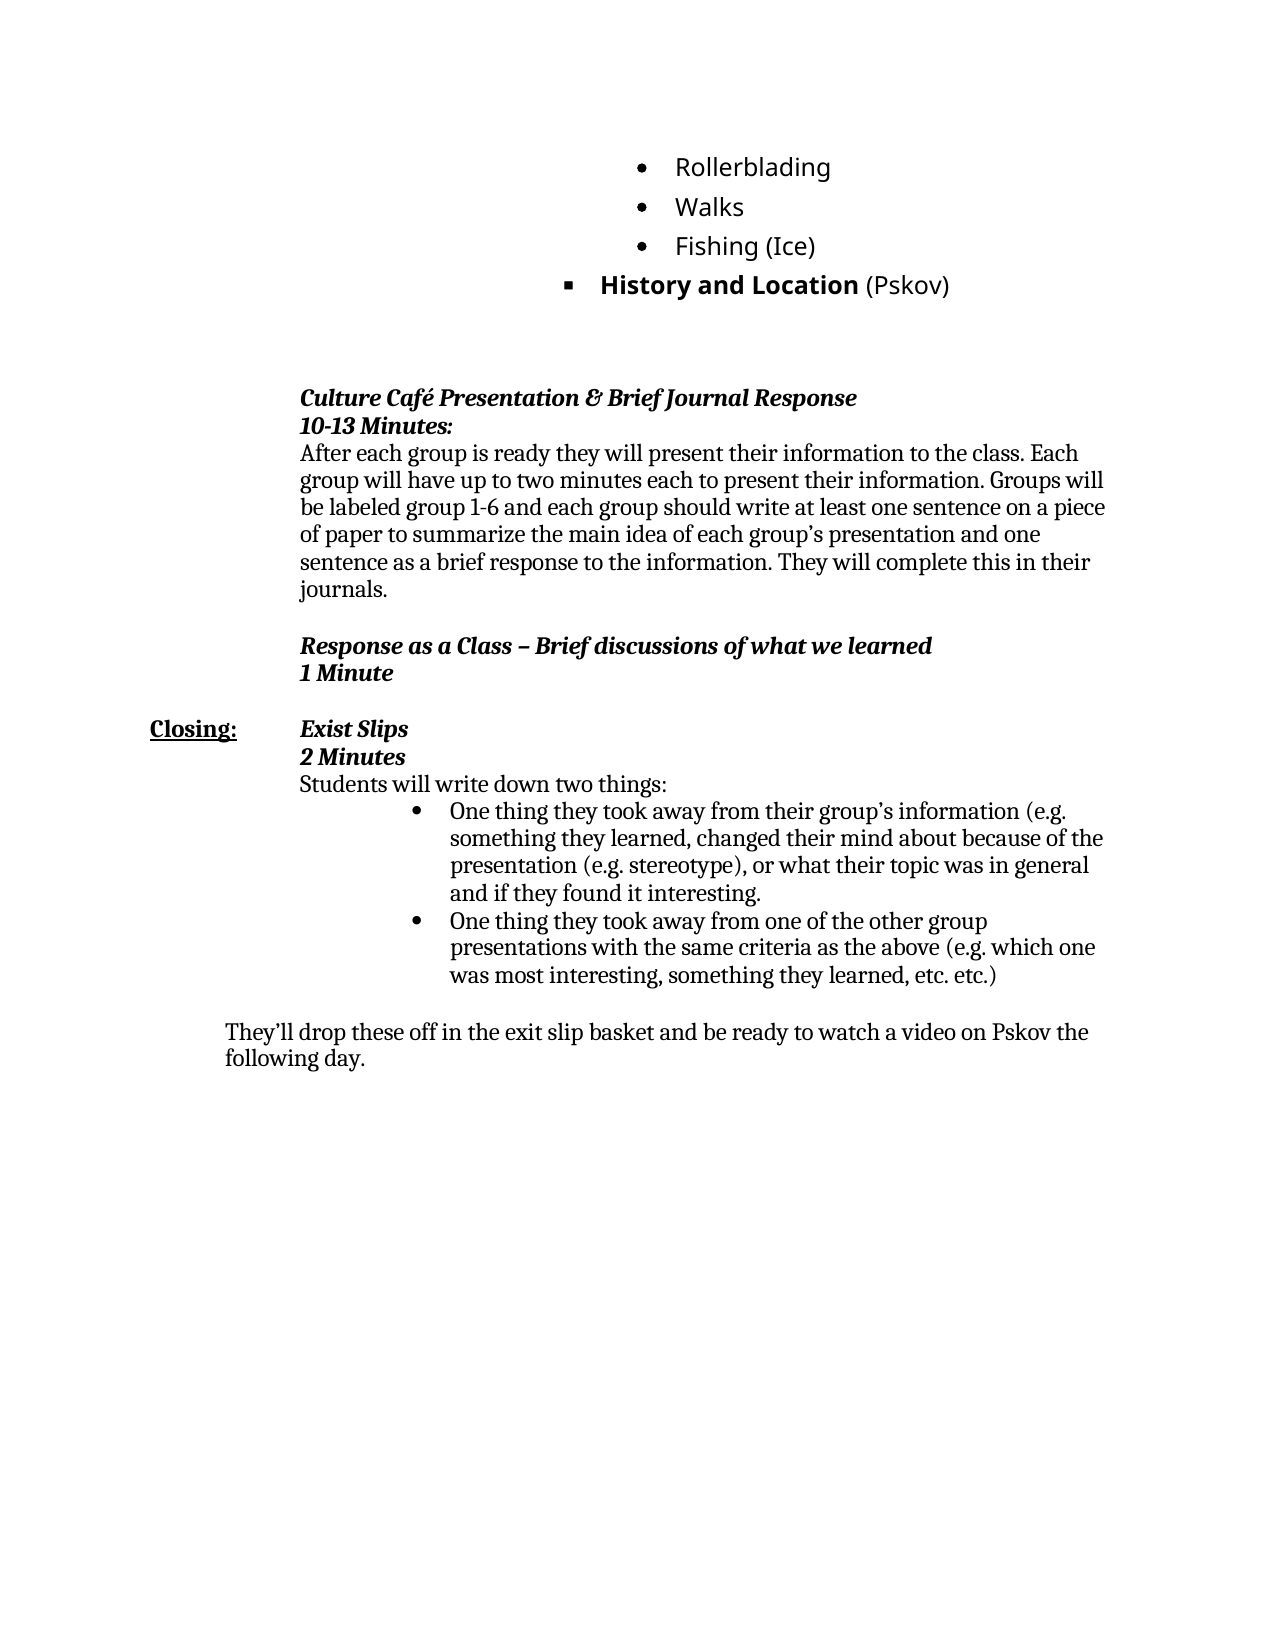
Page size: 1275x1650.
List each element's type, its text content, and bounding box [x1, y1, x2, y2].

text 1 Minute [300, 660, 1125, 687]
list Students will write down two things: [225, 771, 1125, 798]
text Culture Café Presentation & Brief Journal Response [300, 385, 1125, 412]
text After each group is ready they will present their information to the class. Each group will have up to two minutes each to present their information. Groups will be labeled group 1-6 and each group should write at least one sentence on a piece of paper to summarize the main idea of each group’s presentation and one sentence as a brief response to the information. They will complete this in their journals. [300, 439, 1125, 604]
list Fishing (Ice) [637, 228, 1125, 262]
text They’ll drop these off in the exit slip basket and be ready to watch a video on Pskov the following day. [225, 1018, 1125, 1073]
list Closing: Exist Slips [150, 716, 1125, 743]
list One thing they took away from one of the other group presentations with the same criteria as the above (e.g. which one was most interesting, something they learned, etc. etc.) [412, 907, 1125, 989]
list One thing they took away from their group’s information (e.g. something they learned, changed their mind about because of the presentation (e.g. stereotype), or what their topic was in general and if they found it interesting. [412, 798, 1125, 907]
list 2 Minutes [225, 743, 1125, 771]
list Walks [637, 189, 1125, 223]
list History and Location (Pskov) [562, 267, 1125, 302]
text 10-13 Minutes: [300, 412, 1125, 439]
list Rollerblading [637, 150, 1125, 184]
text Response as a Class – Brief discussions of what we learned [300, 633, 1125, 660]
